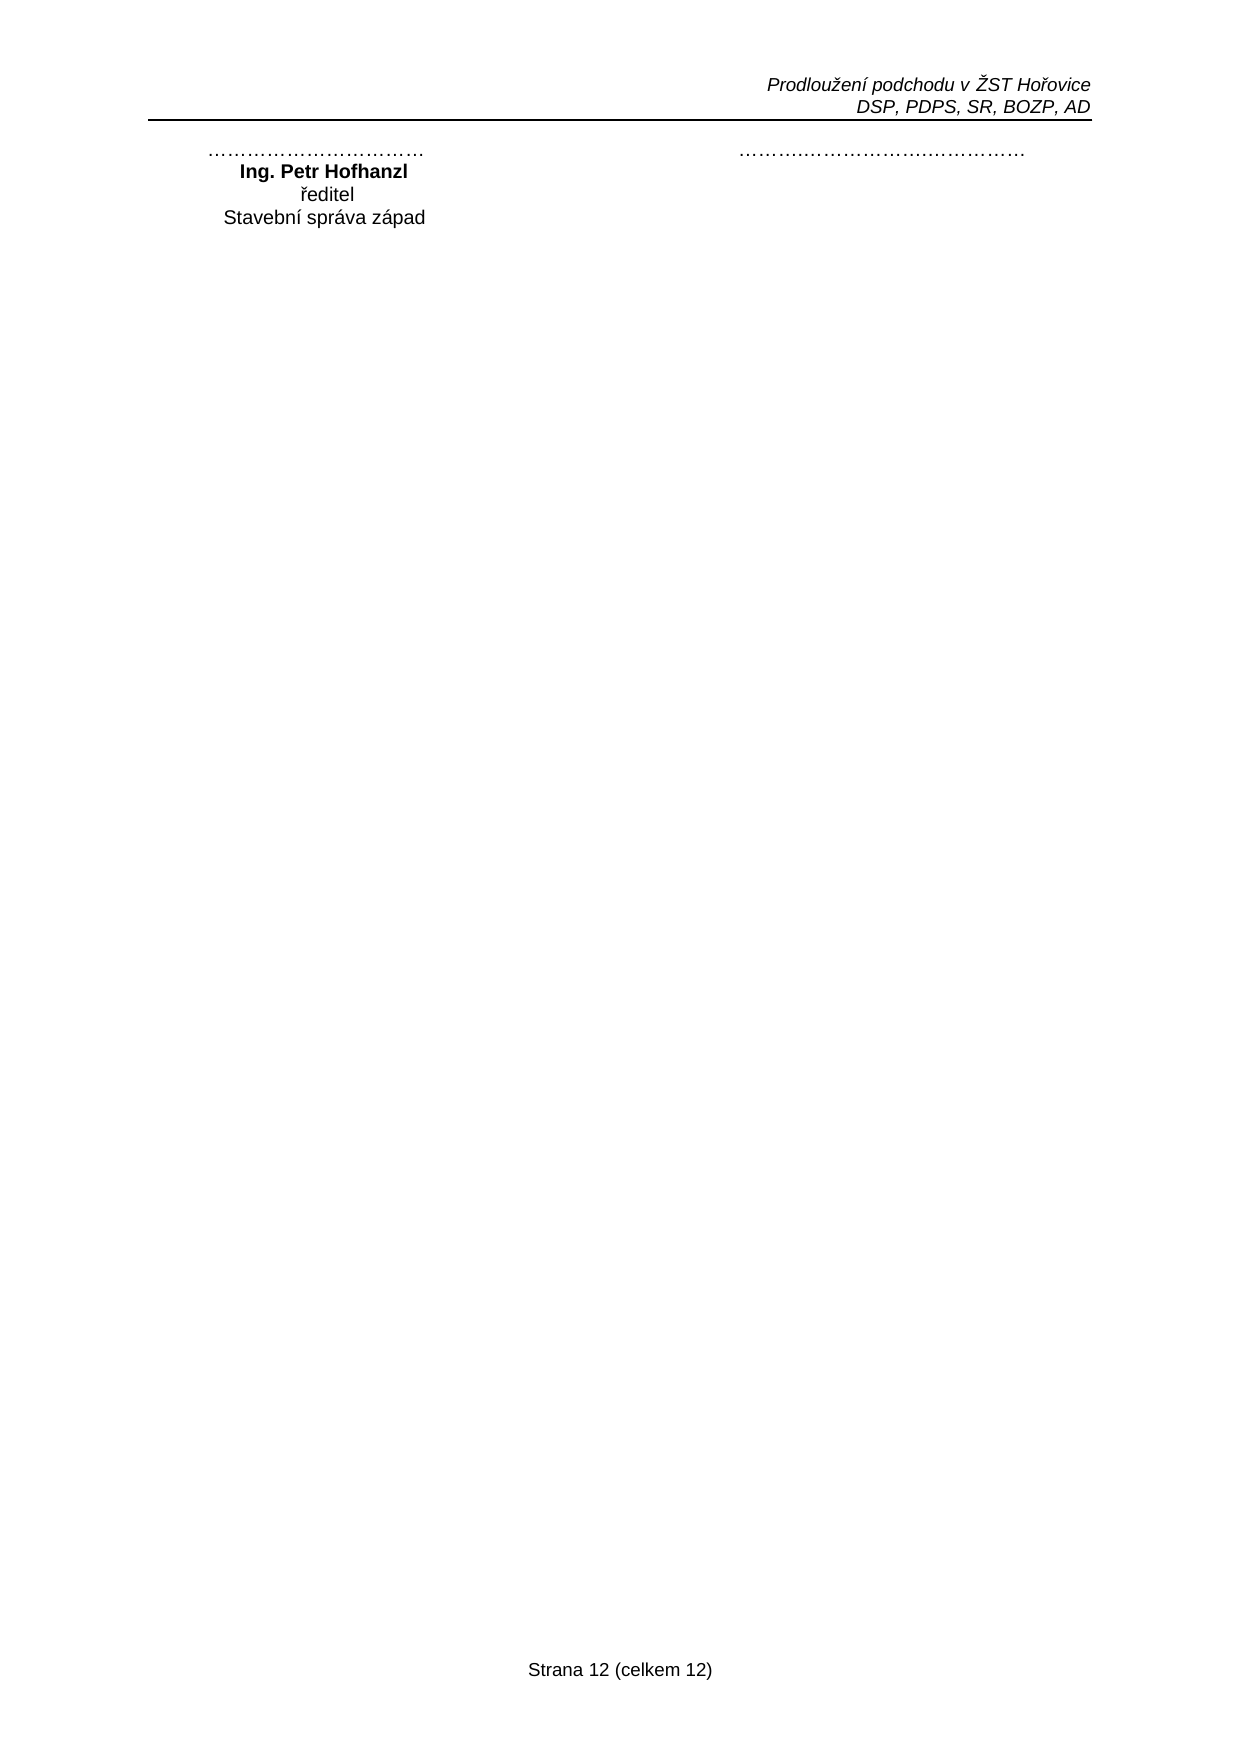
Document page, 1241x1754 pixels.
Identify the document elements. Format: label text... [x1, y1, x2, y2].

text Stavební správa západ [207, 206, 1092, 228]
text …………………………… ……….……………….…………… [207, 137, 1092, 160]
text ředitel [207, 183, 1092, 206]
text Ing. Petr Hofhanzl [207, 160, 1092, 183]
